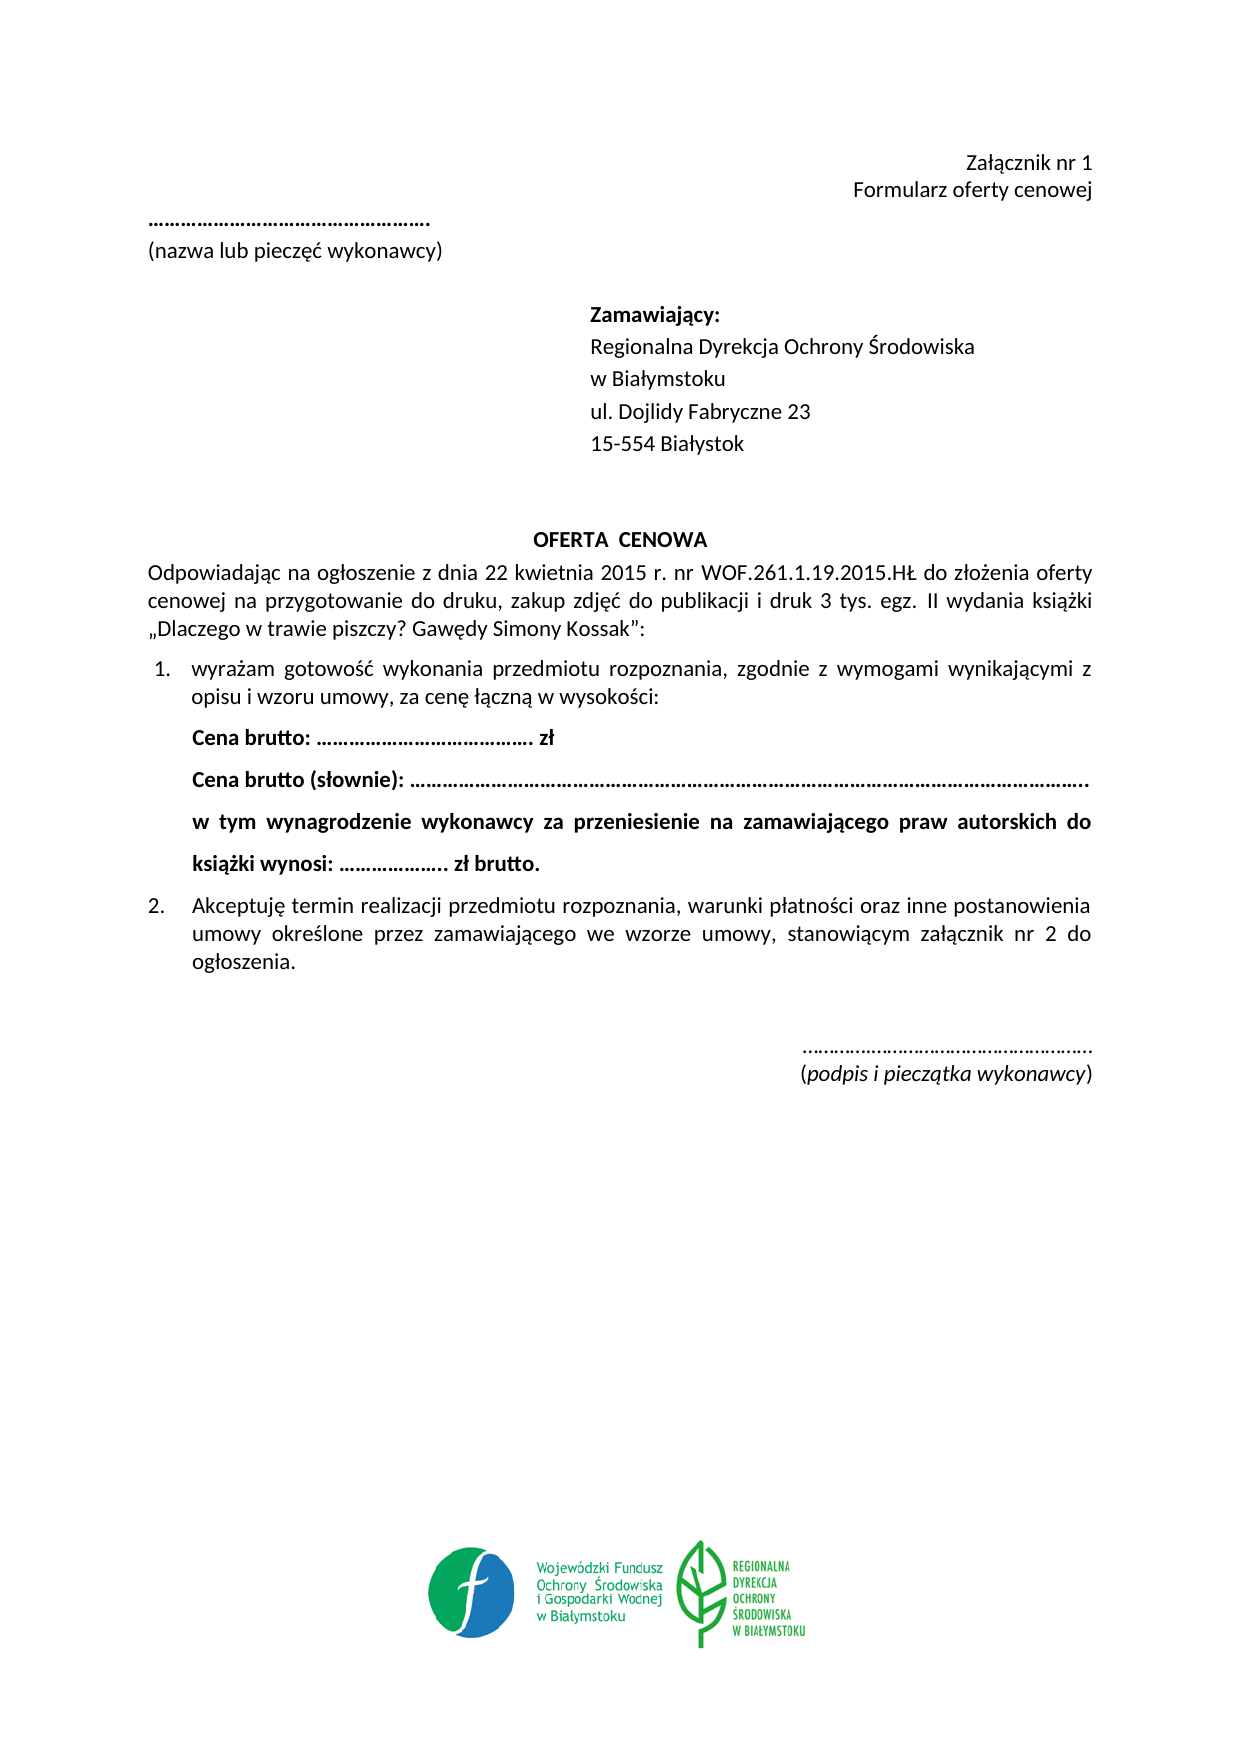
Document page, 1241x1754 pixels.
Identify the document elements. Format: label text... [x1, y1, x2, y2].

list Akceptuję termin realizacji przedmiotu rozpoznania, warunki płatności oraz inne postanowienia umowy określone przez zamawiającego we wzorze umowy, stanowiącym załącznik nr 2 do ogłoszenia. [148, 891, 1093, 975]
text OFERTA CENOWA [148, 526, 1093, 553]
list w tym wynagrodzenie wykonawcy za przeniesienie na zamawiającego praw autorskich do książki wynosi: ……………….. zł brutto. [192, 807, 1093, 877]
text Zamawiający: [516, 300, 1093, 328]
text w Białymstoku [516, 364, 1093, 393]
text Cena brutto: …………………………………. zł [192, 723, 1093, 751]
text 15-554 Białystok [590, 429, 1093, 457]
text ul. Dojlidy Fabryczne 23 [516, 397, 1093, 425]
list wyrażam gotowość wykonania przedmiotu rozpoznania, zgodnie z wymogami wynikającymi z opisu i wzoru umowy, za cenę łączną w wysokości: [153, 654, 1093, 710]
text Regionalna Dyrekcja Ochrony Środowiska [590, 332, 1093, 360]
text Załącznik nr 1 [148, 148, 1093, 176]
picture [421, 1538, 819, 1653]
text Odpowiadając na ogłoszenie z dnia 22 kwietnia 2015 r. nr WOF.261.1.19.2015.HŁ do złożenia oferty cenowej na przygotowanie do druku, zakup zdjęć do publikacji i druk 3 tys. egz. II wydania książki „Dlaczego w trawie piszczy? Gawędy Simony Kossak”: [148, 558, 1093, 642]
text ………….…………………………………… [148, 1031, 1093, 1059]
text Formularz oferty cenowej [148, 176, 1093, 204]
text Cena brutto (słownie): …………………………………………………………………………………………………………….. [192, 765, 1093, 793]
text (podpis i pieczątka wykonawcy) [153, 1059, 1093, 1087]
text ……………………………………………. [148, 204, 1093, 232]
text (nazwa lub pieczęć wykonawcy) [148, 236, 1093, 264]
